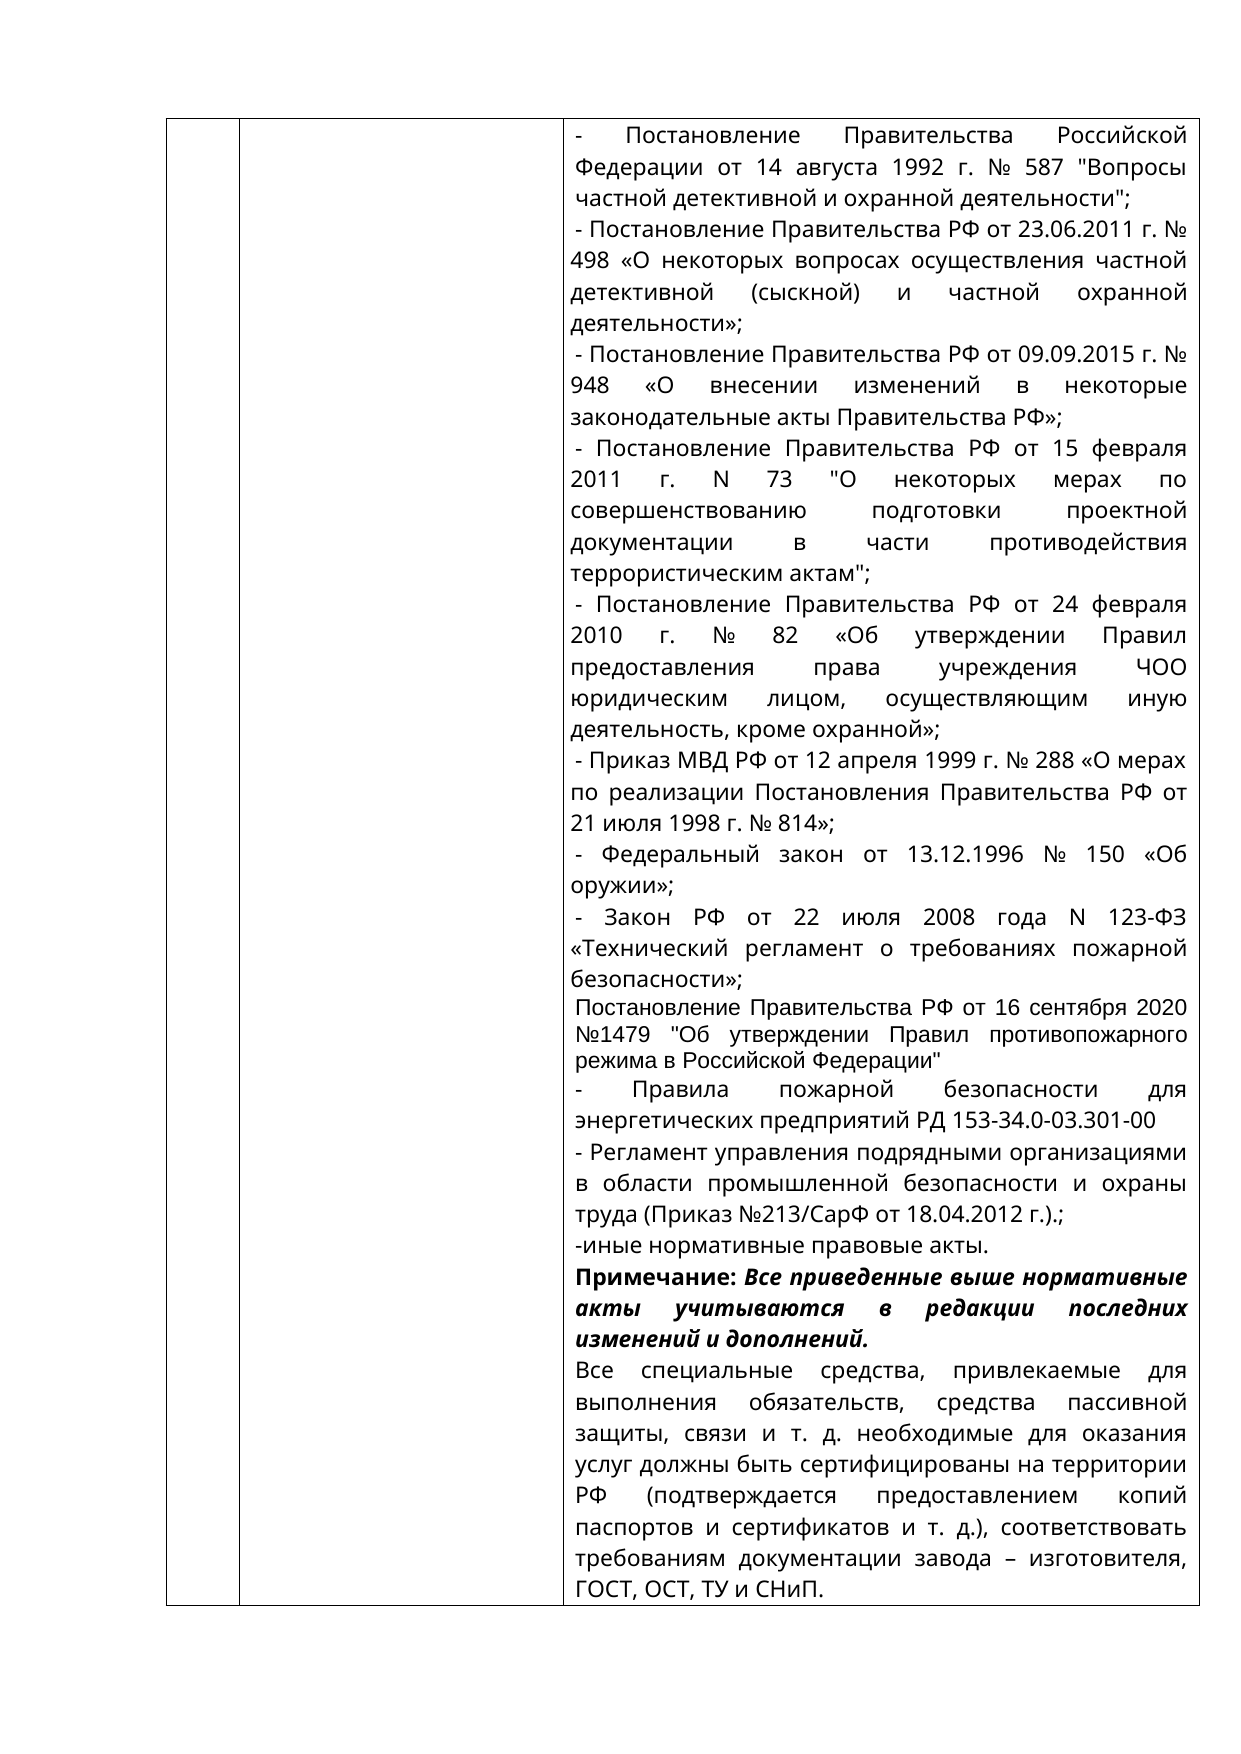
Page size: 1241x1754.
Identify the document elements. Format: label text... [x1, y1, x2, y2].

table_cell 6 [167, 119, 239, 1604]
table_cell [564, 119, 1199, 1604]
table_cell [240, 119, 563, 1604]
